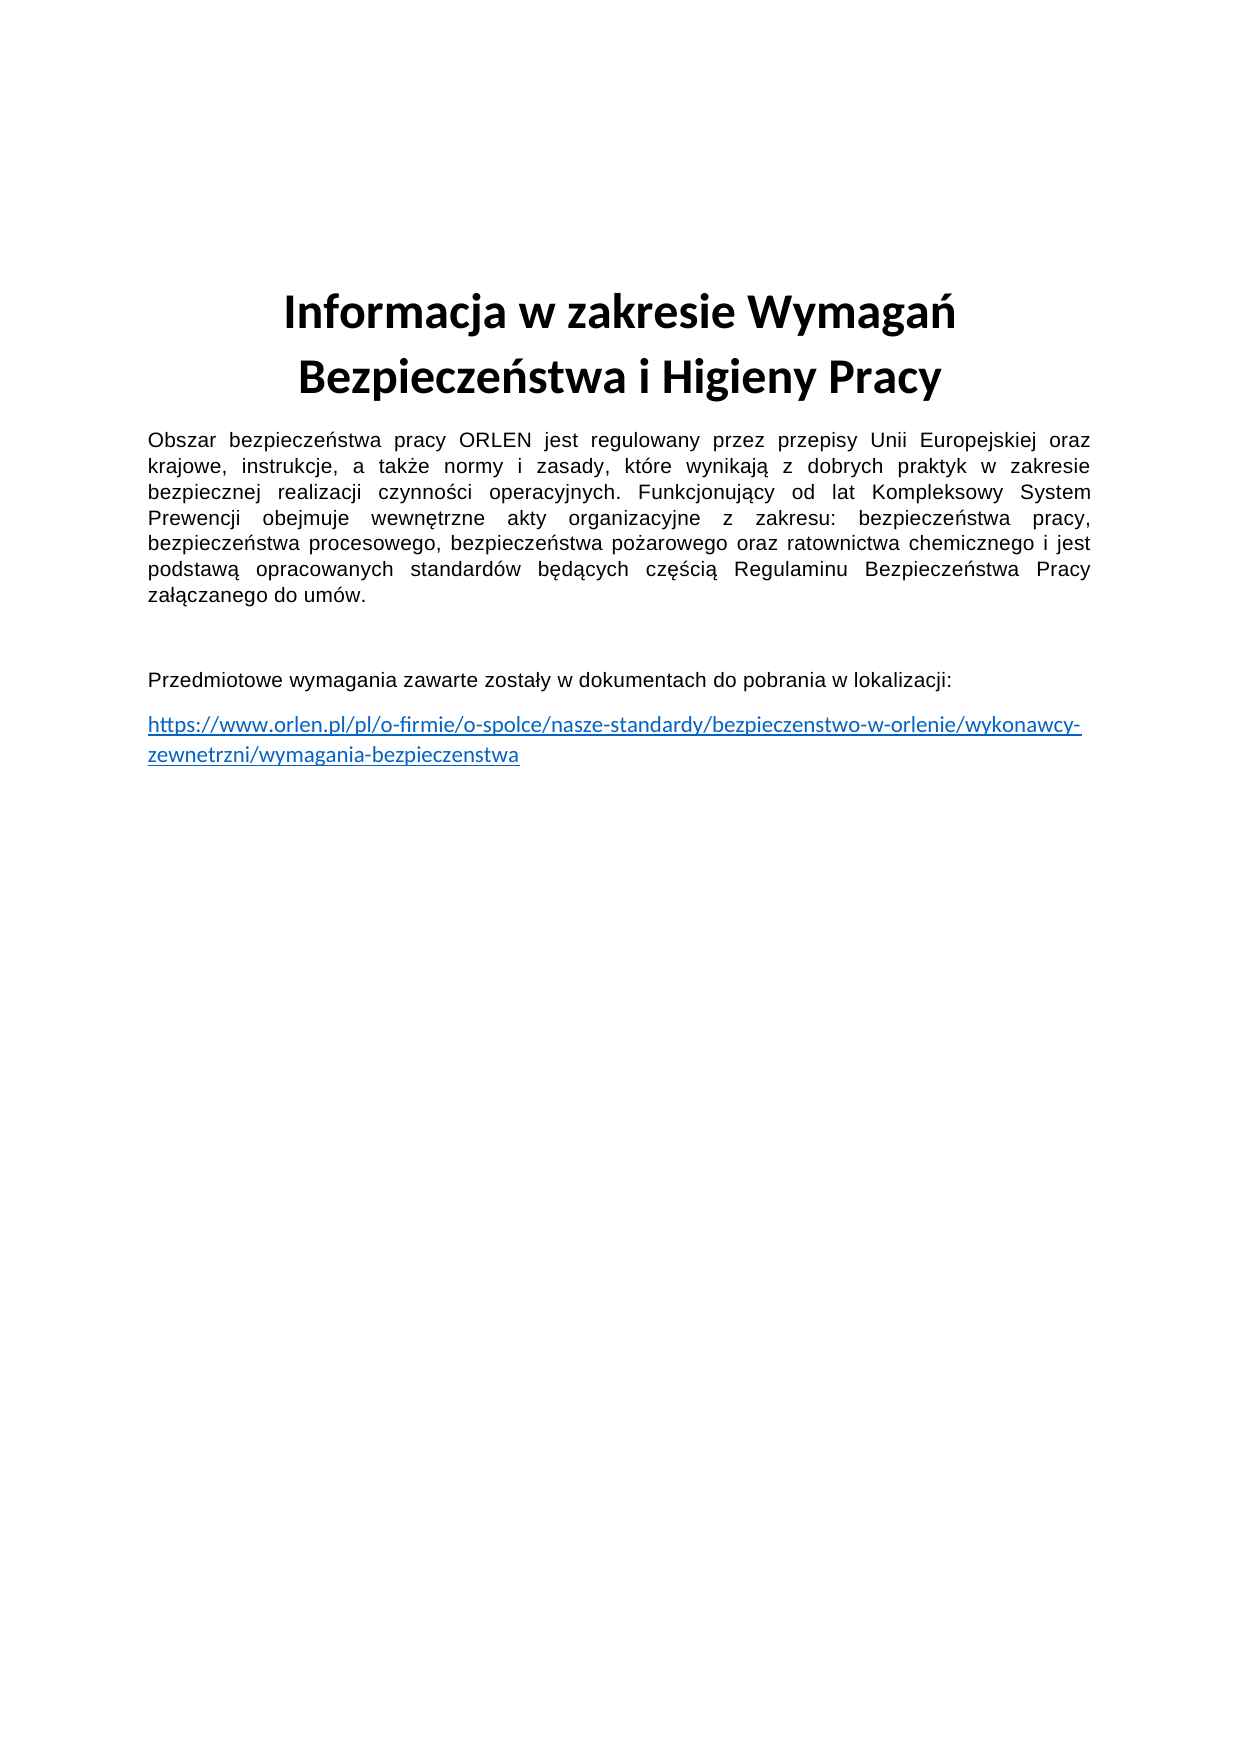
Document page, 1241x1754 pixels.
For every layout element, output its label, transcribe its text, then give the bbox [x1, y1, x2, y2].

text Obszar bezpieczeństwa pracy ORLEN jest regulowany przez przepisy Unii Europejskiej oraz krajowe, instrukcje, a także normy i zasady, które wynikają z dobrych praktyk w zakresie bezpiecznej realizacji czynności operacyjnych. Funkcjonujący od lat Kompleksowy System Prewencji obejmuje wewnętrzne akty organizacyjne z zakresu: bezpieczeństwa pracy, bezpieczeństwa procesowego, bezpieczeństwa pożarowego oraz ratownictwa chemicznego i jest podstawą opracowanych standardów będących częścią Regulaminu Bezpieczeństwa Pracy załączanego do umów. [148, 428, 1093, 607]
text Informacja w zakresie Wymagań Bezpieczeństwa i Higieny Pracy [148, 279, 1093, 406]
text https://www.orlen.pl/pl/o-firmie/o-spolce/nasze-standardy/bezpieczenstwo-w-orlenie/wykonawcy-zewnetrzni/wymagania-bezpieczenstwa [148, 710, 1093, 769]
text Przedmiotowe wymagania zawarte zostały w dokumentach do pobrania w lokalizacji: [148, 668, 1093, 692]
